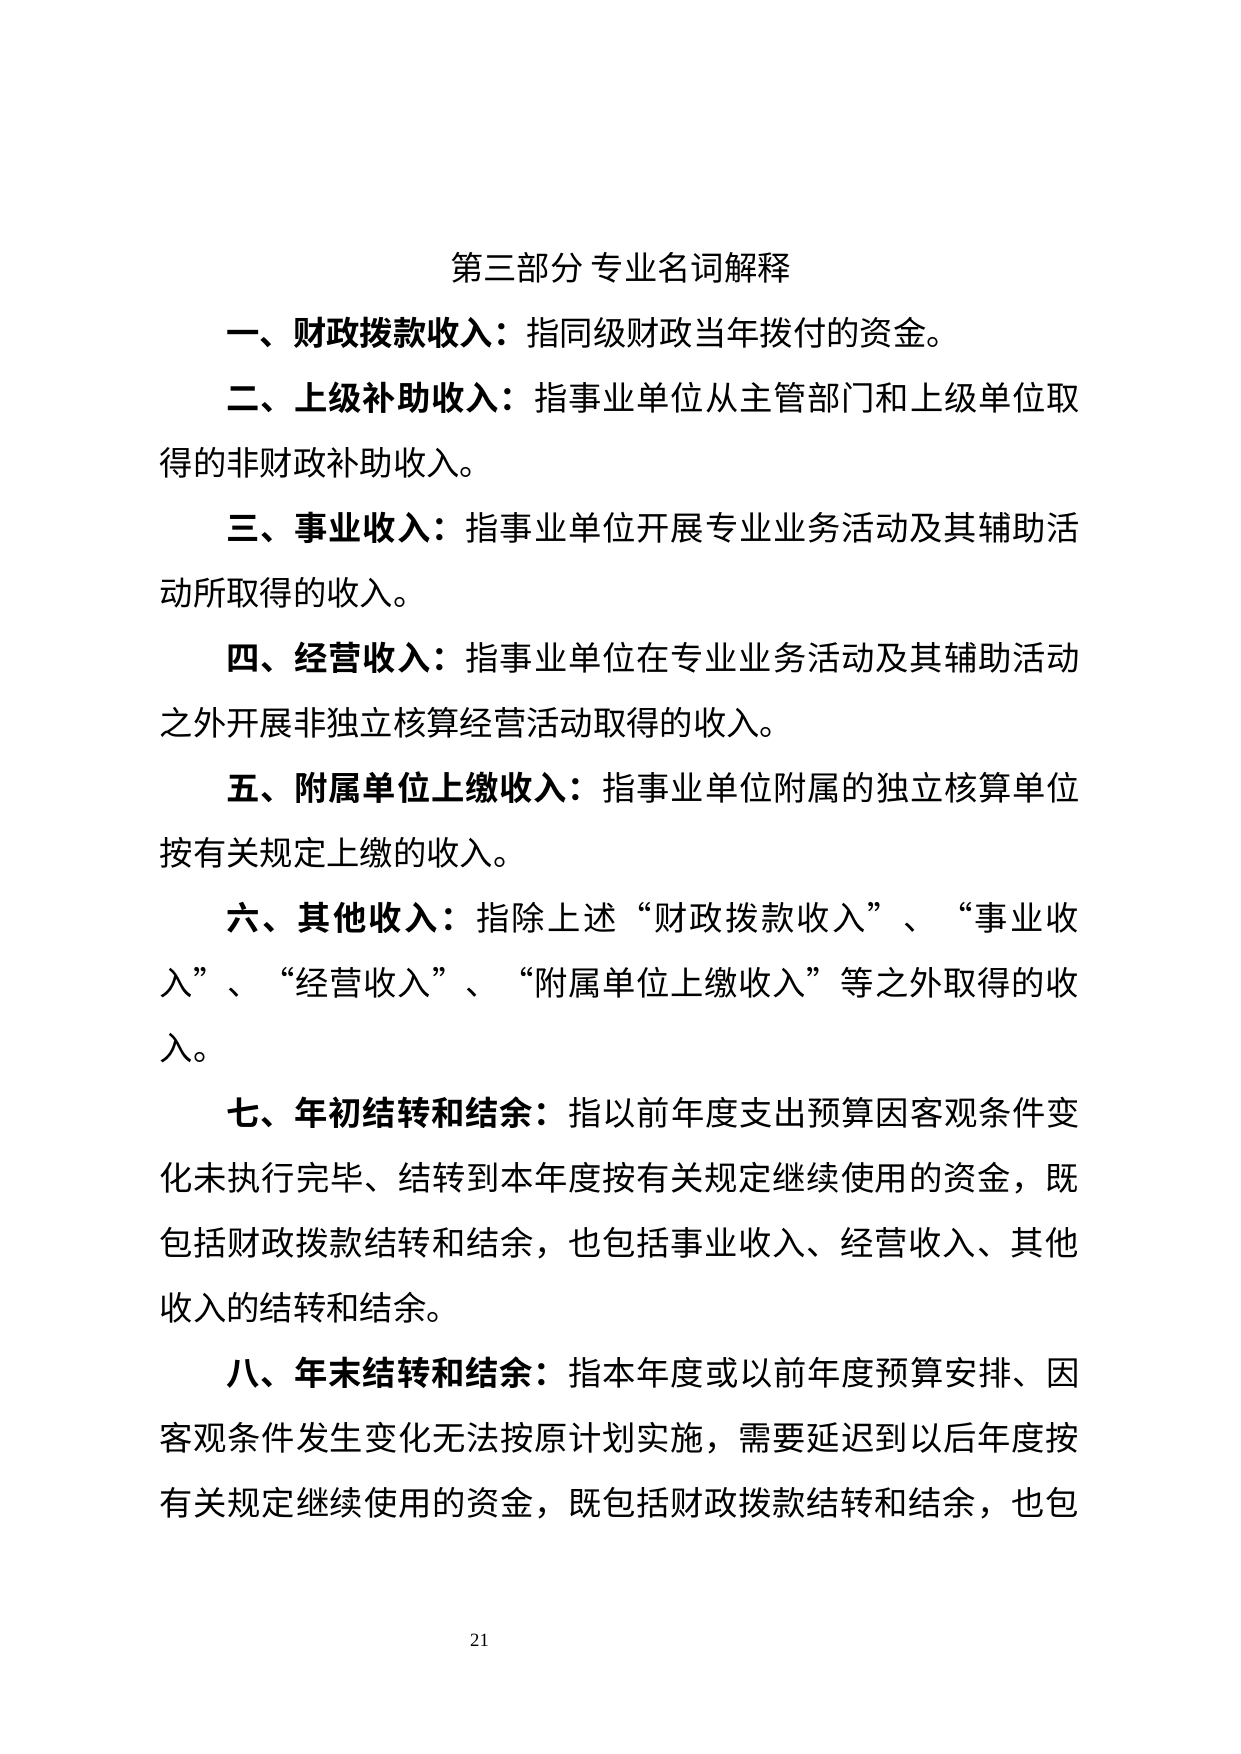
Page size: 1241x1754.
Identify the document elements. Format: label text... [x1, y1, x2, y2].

text 二、上级补助收入：指事业单位从主管部门和上级单位取得的非财政补助收入。 [159, 363, 1081, 493]
text 三、事业收入：指事业单位开展专业业务活动及其辅助活动所取得的收入。 [159, 493, 1081, 623]
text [159, 1338, 1081, 1533]
text 五、附属单位上缴收入：指事业单位附属的独立核算单位按有关规定上缴的收入。 [159, 753, 1081, 883]
text 第三部分 专业名词解释 [159, 233, 1081, 298]
text 四、经营收入：指事业单位在专业业务活动及其辅助活动之外开展非独立核算经营活动取得的收入。 [159, 623, 1081, 753]
text 一、财政拨款收入：指同级财政当年拨付的资金。 [159, 298, 1081, 363]
text 六、其他收入：指除上述“财政拨款收入”、“事业收入”、“经营收入”、“附属单位上缴收入”等之外取得的收入。 [159, 883, 1081, 1078]
text 七、年初结转和结余：指以前年度支出预算因客观条件变化未执行完毕、结转到本年度按有关规定继续使用的资金，既包括财政拨款结转和结余，也包括事业收入、经营收入、其他收入的结转和结余。 [159, 1078, 1081, 1338]
